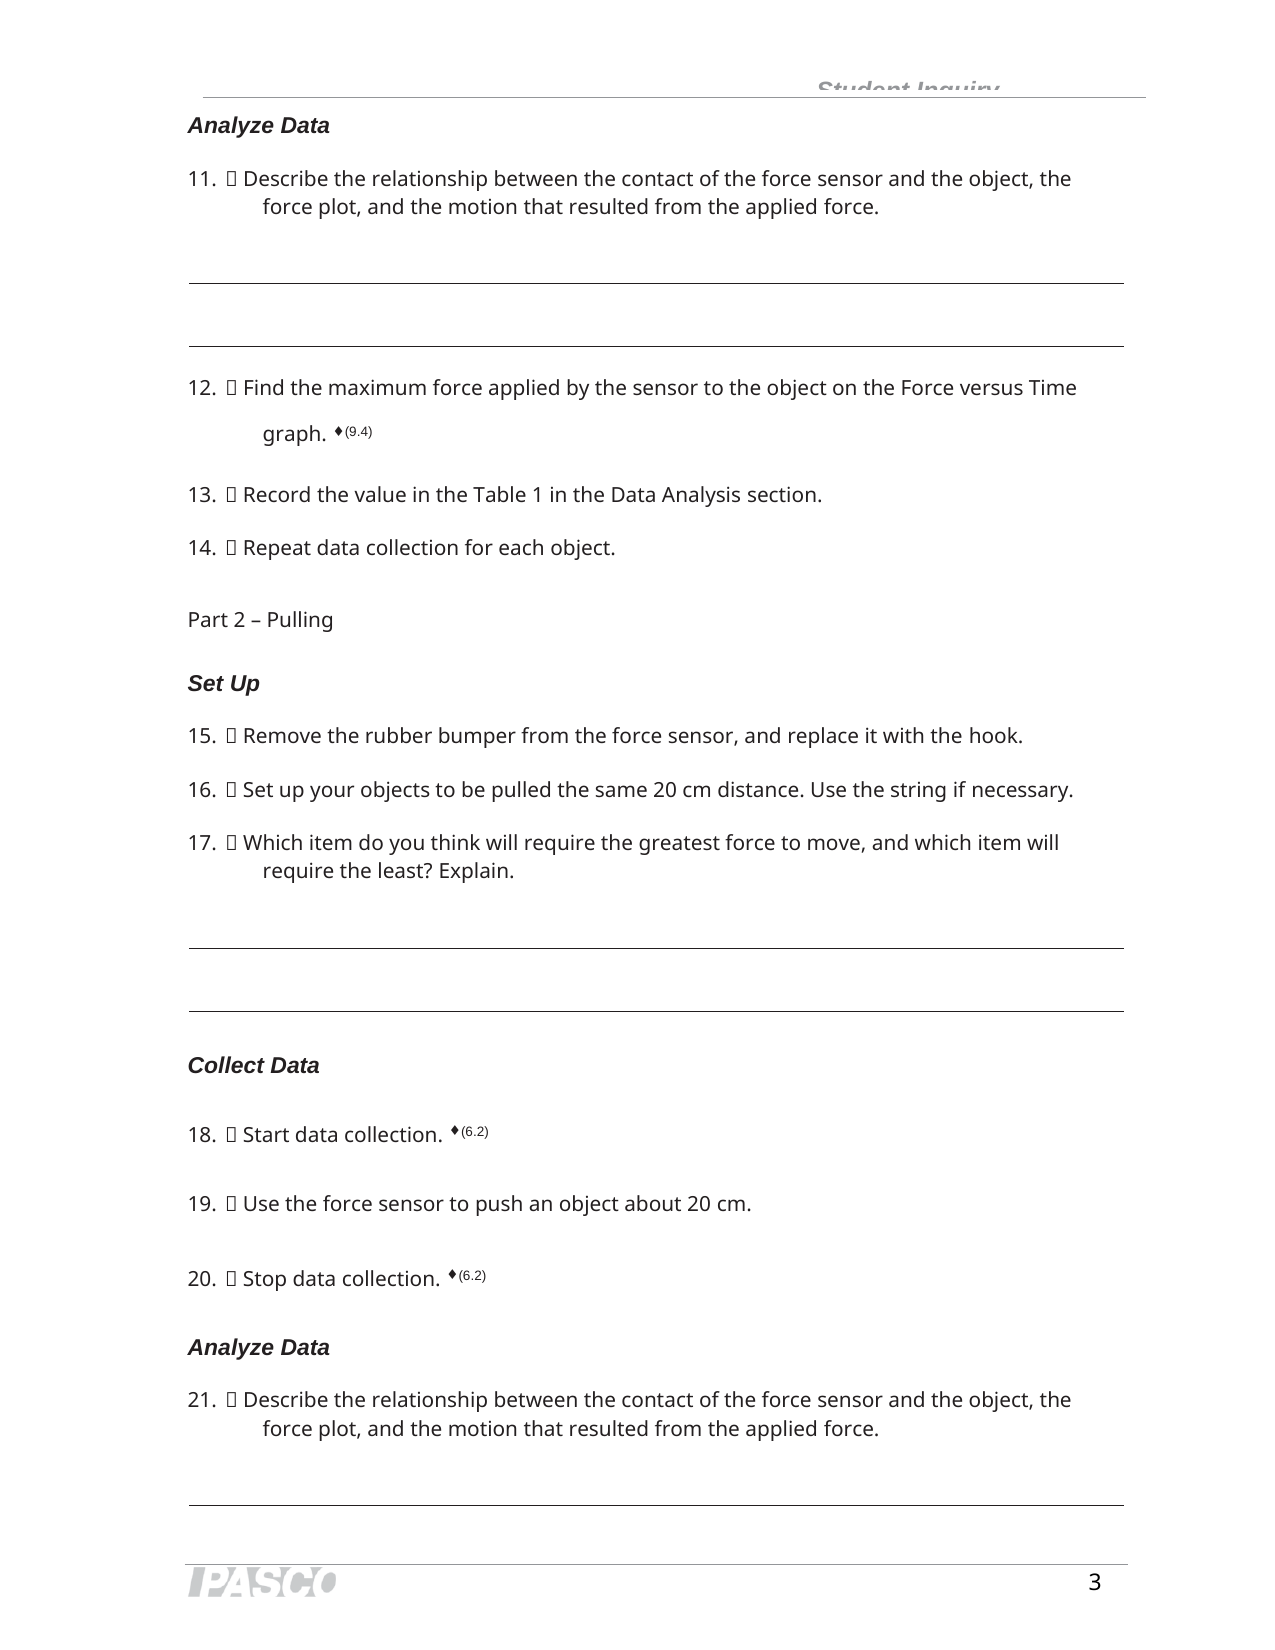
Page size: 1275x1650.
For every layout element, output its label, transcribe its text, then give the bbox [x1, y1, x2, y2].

list  Start data collection. ♦(6.2) [187, 1120, 1139, 1148]
list  Set up your objects to be pulled the same 20 cm distance. Use the string if necessary. [187, 775, 1139, 803]
list  Stop data collection. ♦(6.2) [187, 1264, 1139, 1292]
list  Find the maximum force applied by the sensor to the object on the Force versus Time graph. ♦(9.4) [187, 373, 1082, 448]
list  Describe the relationship between the contact of the force sensor and the object, the force plot, and the motion that resulted from the applied force. [187, 1385, 1119, 1442]
subtitle Analyze Data [187, 1333, 1139, 1360]
list  Which item do you think will require the greatest force to move, and which item will require the least? Explain. [187, 828, 1074, 885]
list  Repeat data collection for each object. [187, 533, 1139, 562]
subtitle Collect Data [187, 1052, 1139, 1078]
subtitle Set Up [187, 669, 1139, 696]
list  Use the force sensor to push an object about 20 cm. [187, 1189, 1139, 1217]
list  Describe the relationship between the contact of the force sensor and the object, the force plot, and the motion that resulted from the applied force. [187, 164, 1119, 221]
list  Record the value in the Table 1 in the Data Analysis section. [187, 480, 1139, 508]
subtitle Analyze Data [187, 112, 1139, 139]
picture [187, 1567, 336, 1597]
list  Remove the rubber bumper from the force sensor, and replace it with the hook. [187, 721, 1139, 749]
text Part 2 – Pulling [187, 605, 1139, 633]
